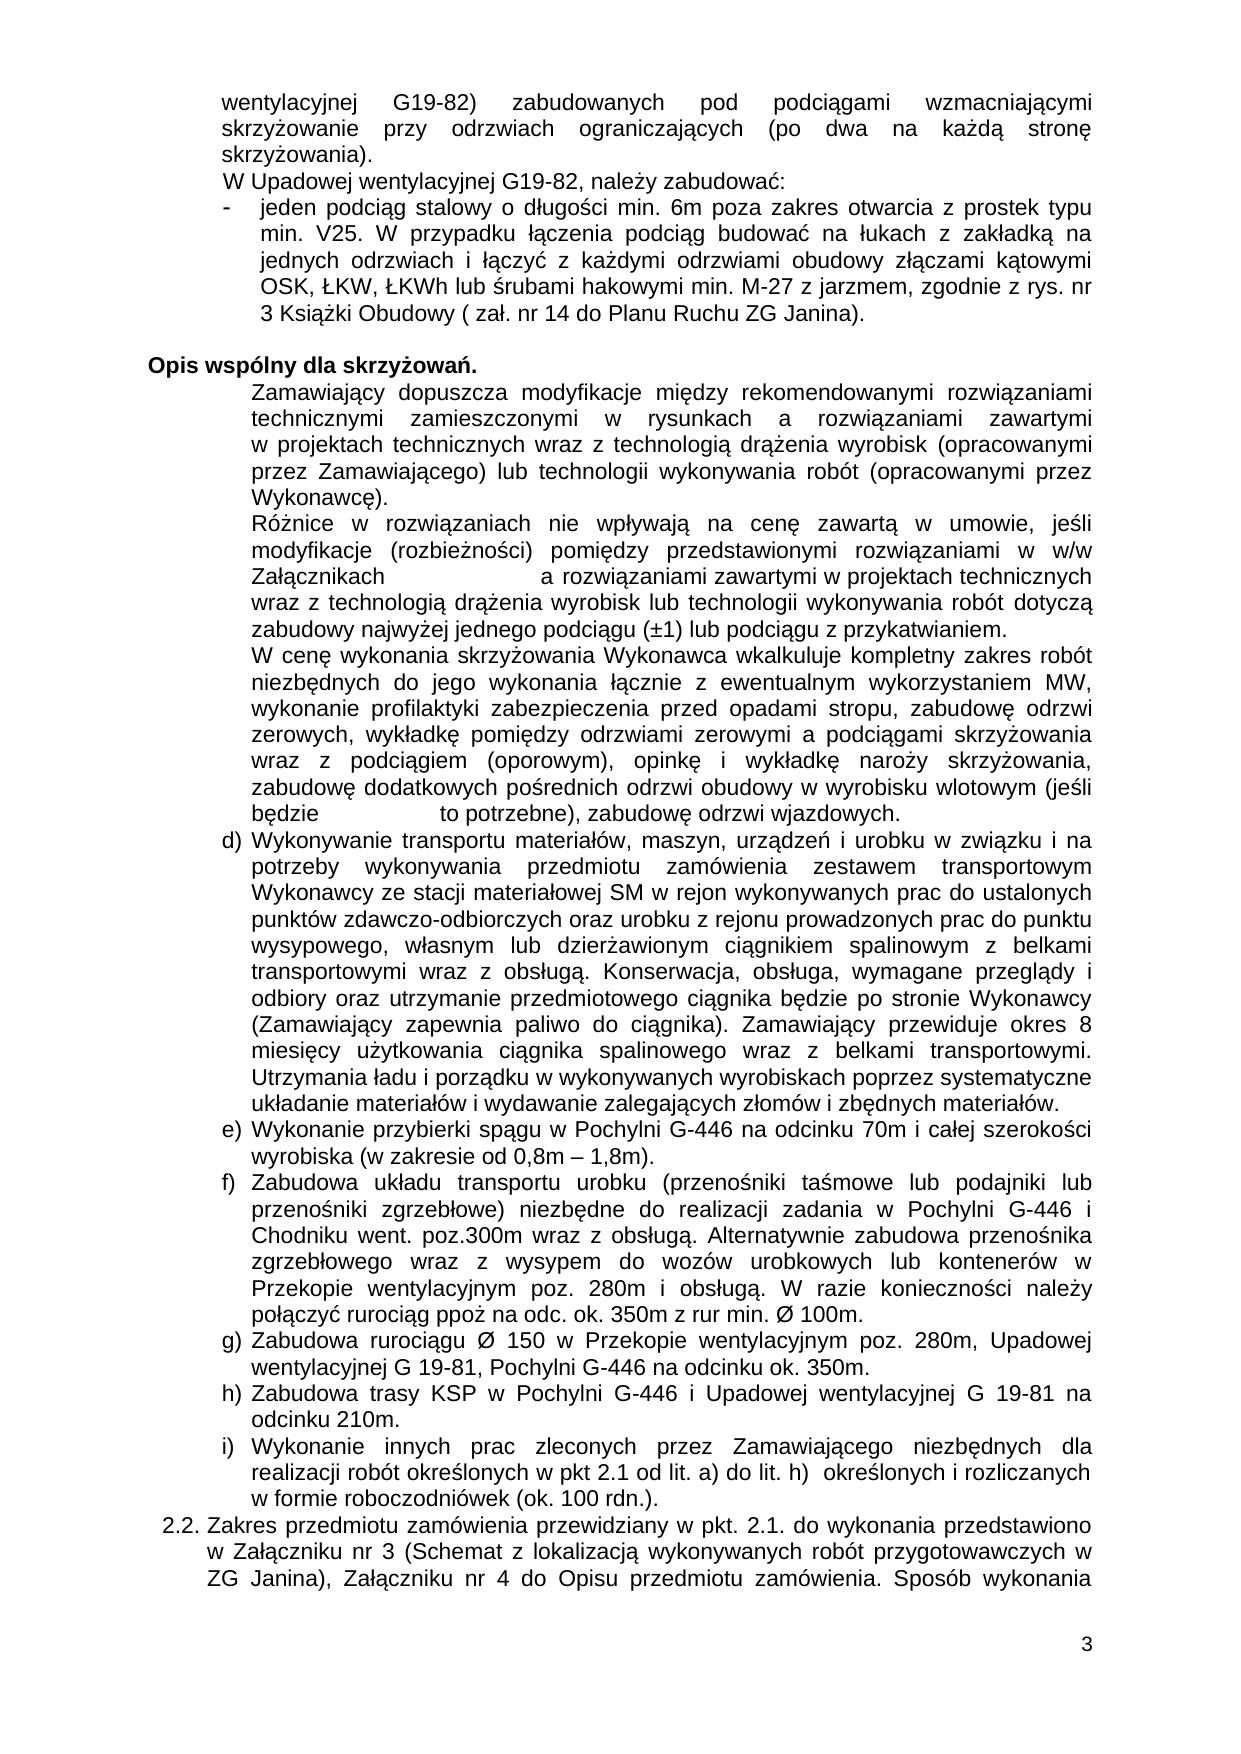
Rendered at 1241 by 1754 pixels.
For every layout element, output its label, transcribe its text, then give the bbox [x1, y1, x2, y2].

text Zamawiający dopuszcza modyfikacje między rekomendowanymi rozwiązaniami technicznymi zamieszczonymi w rysunkach a rozwiązaniami zawartymi w projektach technicznych wraz z technologią drążenia wyrobisk (opracowanymi przez Zamawiającego) lub technologii wykonywania robót (opracowanymi przez Wykonawcę). [251, 378, 1092, 510]
list Wykonanie innych prac zleconych przez Zamawiającego niezbędnych dla realizacji robót określonych w pkt 2.1 od lit. a) do lit. h) określonych i rozliczanych w formie roboczodniówek (ok. 100 rdn.). [222, 1433, 1092, 1512]
list Wykonywanie transportu materiałów, maszyn, urządzeń i urobku w związku i na potrzeby wykonywania przedmiotu zamówienia zestawem transportowym Wykonawcy ze stacji materiałowej SM w rejon wykonywanych prac do ustalonych punktów zdawczo-odbiorczych oraz urobku z rejonu prowadzonych prac do punktu wysypowego, własnym lub dzierżawionym ciągnikiem spalinowym z belkami transportowymi wraz z obsługą. Konserwacja, obsługa, wymagane przeglądy i odbiory oraz utrzymanie przedmiotowego ciągnika będzie po stronie Wykonawcy (Zamawiający zapewnia paliwo do ciągnika). Zamawiający przewiduje okres 8 miesięcy użytkowania ciągnika spalinowego wraz z belkami transportowymi. Utrzymania ładu i porządku w wykonywanych wyrobiskach poprzez systematyczne układanie materiałów i wydawanie zalegających złomów i zbędnych materiałów. [222, 827, 1092, 1116]
list Wykonanie przybierki spągu w Pochylni G-446 na odcinku 70m i całej szerokości wyrobiska (w zakresie od 0,8m – 1,8m). [222, 1116, 1092, 1169]
list Zabudowa rurociągu Ø 150 w Przekopie wentylacyjnym poz. 280m, Upadowej wentylacyjnej G 19-81, Pochylni G-446 na odcinku ok. 350m. [222, 1327, 1092, 1380]
text Opis wspólny dla skrzyżowań. [148, 352, 1092, 378]
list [162, 1512, 1092, 1591]
list jeden podciąg stalowy o długości min. 6m poza zakres otwarcia z prostek typu min. V25. W przypadku łączenia podciąg budować na łukach z zakładką na jednych odrzwiach i łączyć z każdymi odrzwiami obudowy złączami kątowymi OSK, ŁKW, ŁKWh lub śrubami hakowymi min. M-27 z jarzmem, zgodnie z rys. nr 3 Książki Obudowy ( zał. nr 14 do Planu Ruchu ZG Janina). [223, 194, 1092, 326]
list Zabudowa trasy KSP w Pochylni G-446 i Upadowej wentylacyjnej G 19-81 na odcinku 210m. [222, 1380, 1092, 1433]
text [221, 89, 1092, 168]
text W cenę wykonania skrzyżowania Wykonawca wkalkuluje kompletny zakres robót niezbędnych do jego wykonania łącznie z ewentualnym wykorzystaniem MW, wykonanie profilaktyki zabezpieczenia przed opadami stropu, zabudowę odrzwi zerowych, wykładkę pomiędzy odrzwiami zerowymi a podciągami skrzyżowania wraz z podciągiem (oporowym), opinkę i wykładkę naroży skrzyżowania, zabudowę dodatkowych pośrednich odrzwi obudowy w wyrobisku wlotowym (jeśli będzie to potrzebne), zabudowę odrzwi wjazdowych. [251, 642, 1092, 827]
list Zabudowa układu transportu urobku (przenośniki taśmowe lub podajniki lub przenośniki zgrzebłowe) niezbędne do realizacji zadania w Pochylni G-446 i Chodniku went. poz.300m wraz z obsługą. Alternatywnie zabudowa przenośnika zgrzebłowego wraz z wysypem do wozów urobkowych lub kontenerów w Przekopie wentylacyjnym poz. 280m i obsługą. W razie konieczności należy połączyć rurociąg ppoż na odc. ok. 350m z rur min. Ø 100m. [222, 1169, 1092, 1327]
text Różnice w rozwiązaniach nie wpływają na cenę zawartą w umowie, jeśli modyfikacje (rozbieżności) pomiędzy przedstawionymi rozwiązaniami w w/w Załącznikach a rozwiązaniami zawartymi w projektach technicznych wraz z technologią drążenia wyrobisk lub technologii wykonywania robót dotyczą zabudowy najwyżej jednego podciągu (±1) lub podciągu z przykatwianiem. [251, 510, 1092, 642]
text W Upadowej wentylacyjnej G19-82, należy zabudować: [148, 168, 1092, 194]
